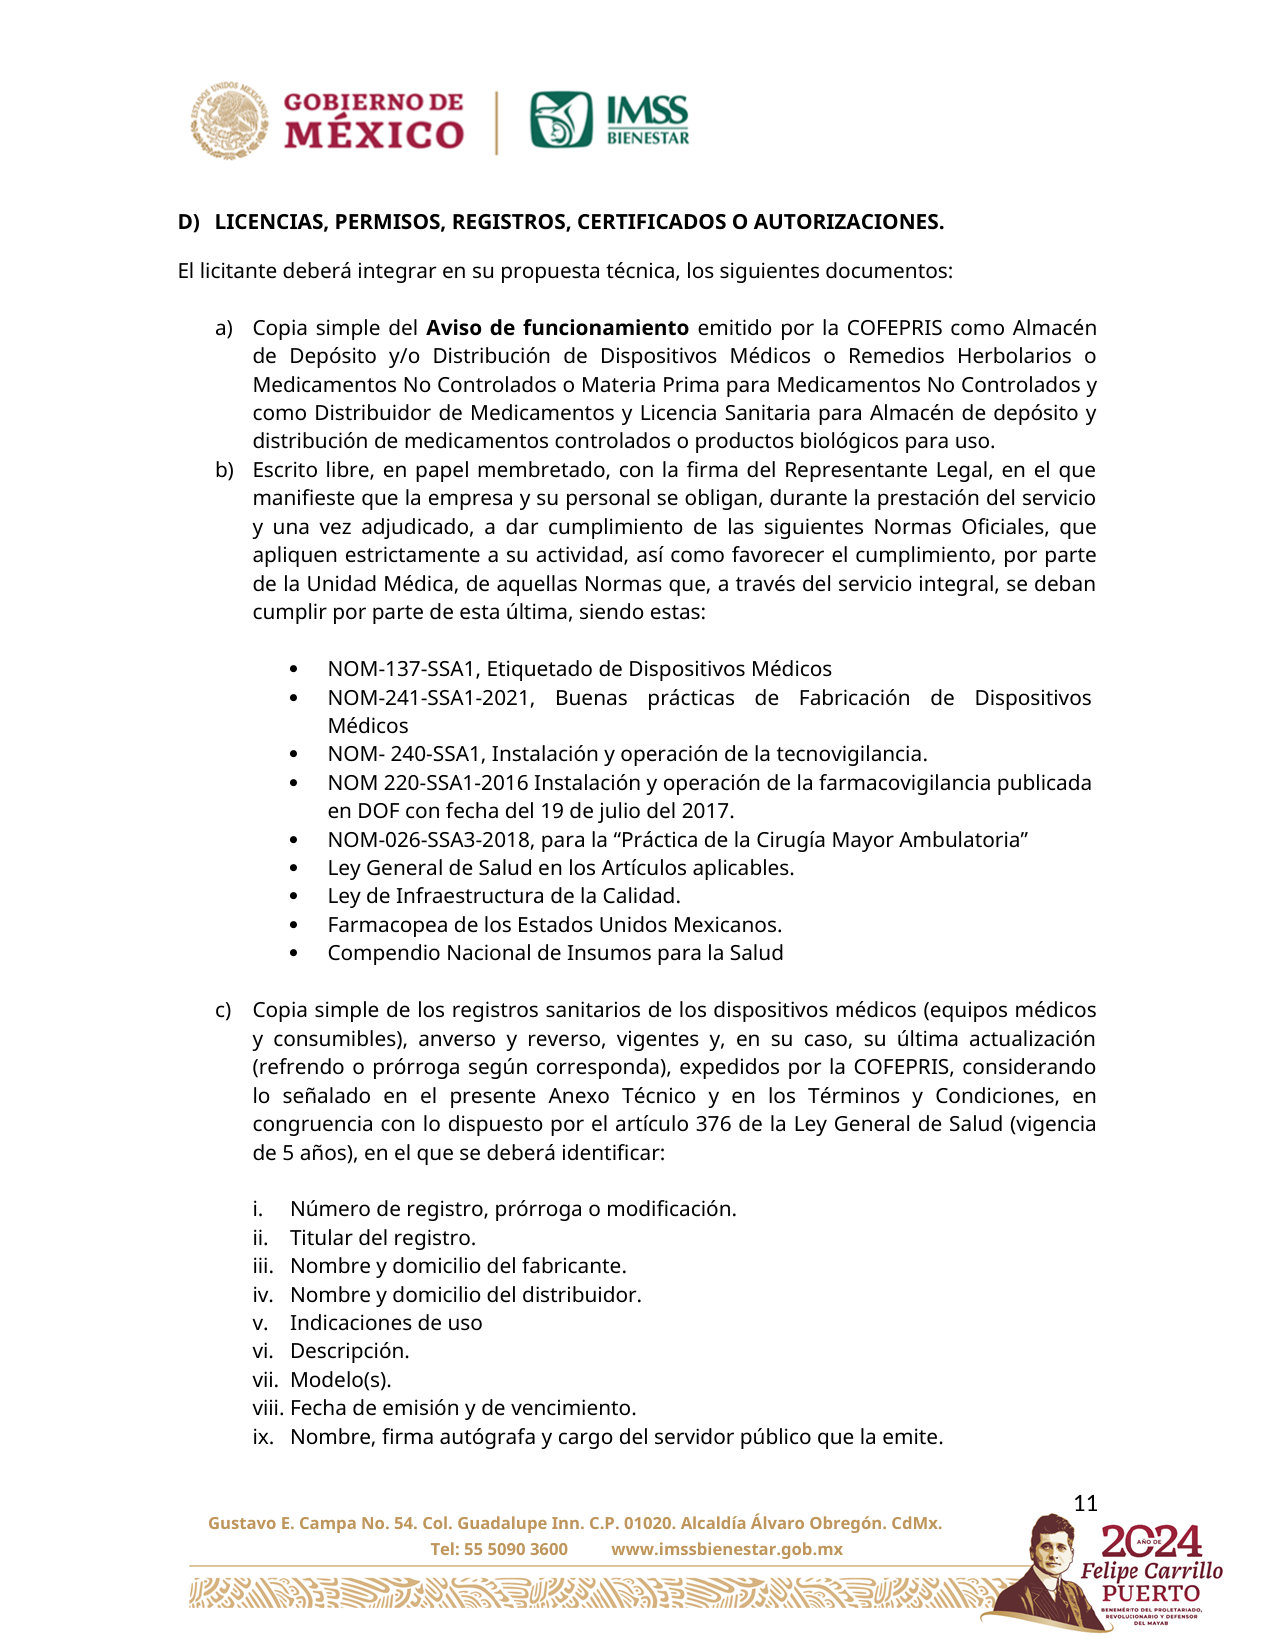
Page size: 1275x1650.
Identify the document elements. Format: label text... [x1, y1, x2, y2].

list Descripción. [252, 1337, 1098, 1365]
list Escrito libre, en papel membretado, con la firma del Representante Legal, en el que manifieste que la empresa y su personal se obligan, durante la prestación del servicio y una vez adjudicado, a dar cumplimiento de las siguientes Normas Oficiales, que apliquen estrictamente a su actividad, así como favorecer el cumplimiento, por parte de la Unidad Médica, de aquellas Normas que, a través del servicio integral, se deban cumplir por parte de esta última, siendo estas: [215, 455, 1098, 626]
picture [177, 1500, 1237, 1649]
picture [177, 73, 708, 167]
list Titular del registro. [252, 1223, 1098, 1251]
list Copia simple del Aviso de funcionamiento emitido por la COFEPRIS como Almacén de Depósito y/o Distribución de Dispositivos Médicos o Remedios Herbolarios o Medicamentos No Controlados o Materia Prima para Medicamentos No Controlados y como Distribuidor de Medicamentos y Licencia Sanitaria para Almacén de depósito y distribución de medicamentos controlados o productos biológicos para uso. [215, 313, 1098, 455]
list Fecha de emisión y de vencimiento. [252, 1393, 1098, 1422]
list LICENCIAS, PERMISOS, REGISTROS, CERTIFICADOS O AUTORIZACIONES. [177, 207, 1098, 235]
text El licitante deberá integrar en su propuesta técnica, los siguientes documentos: [177, 256, 1098, 284]
list Ley de Infraestructura de la Calidad. [290, 882, 1093, 910]
list Indicaciones de uso [252, 1308, 1098, 1337]
list NOM-137-SSA1, Etiquetado de Dispositivos Médicos [290, 654, 1093, 683]
list NOM-241-SSA1-2021, Buenas prácticas de Fabricación de Dispositivos Médicos [290, 683, 1093, 739]
list Nombre y domicilio del distribuidor. [252, 1280, 1098, 1308]
list NOM-026-SSA3-2018, para la “Práctica de la Cirugía Mayor Ambulatoria” [290, 825, 1093, 853]
list Farmacopea de los Estados Unidos Mexicanos. [290, 910, 1093, 938]
list Modelo(s). [252, 1365, 1098, 1393]
list Copia simple de los registros sanitarios de los dispositivos médicos (equipos médicos y consumibles), anverso y reverso, vigentes y, en su caso, su última actualización (refrendo o prórroga según corresponda), expedidos por la COFEPRIS, considerando lo señalado en el presente Anexo Técnico y en los Términos y Condiciones, en congruencia con lo dispuesto por el artículo 376 de la Ley General de Salud (vigencia de 5 años), en el que se deberá identificar: [215, 995, 1098, 1166]
list Nombre, firma autógrafa y cargo del servidor público que la emite. [252, 1422, 1098, 1450]
list Compendio Nacional de Insumos para la Salud [290, 938, 1093, 967]
list Ley General de Salud en los Artículos aplicables. [290, 853, 1093, 882]
list NOM- 240-SSA1, Instalación y operación de la tecnovigilancia. [290, 739, 1093, 768]
list Número de registro, prórroga o modificación. [252, 1194, 1098, 1223]
list NOM 220-SSA1-2016 Instalación y operación de la farmacovigilancia publicada en DOF con fecha del 19 de julio del 2017. [290, 768, 1093, 825]
list Nombre y domicilio del fabricante. [252, 1251, 1098, 1280]
